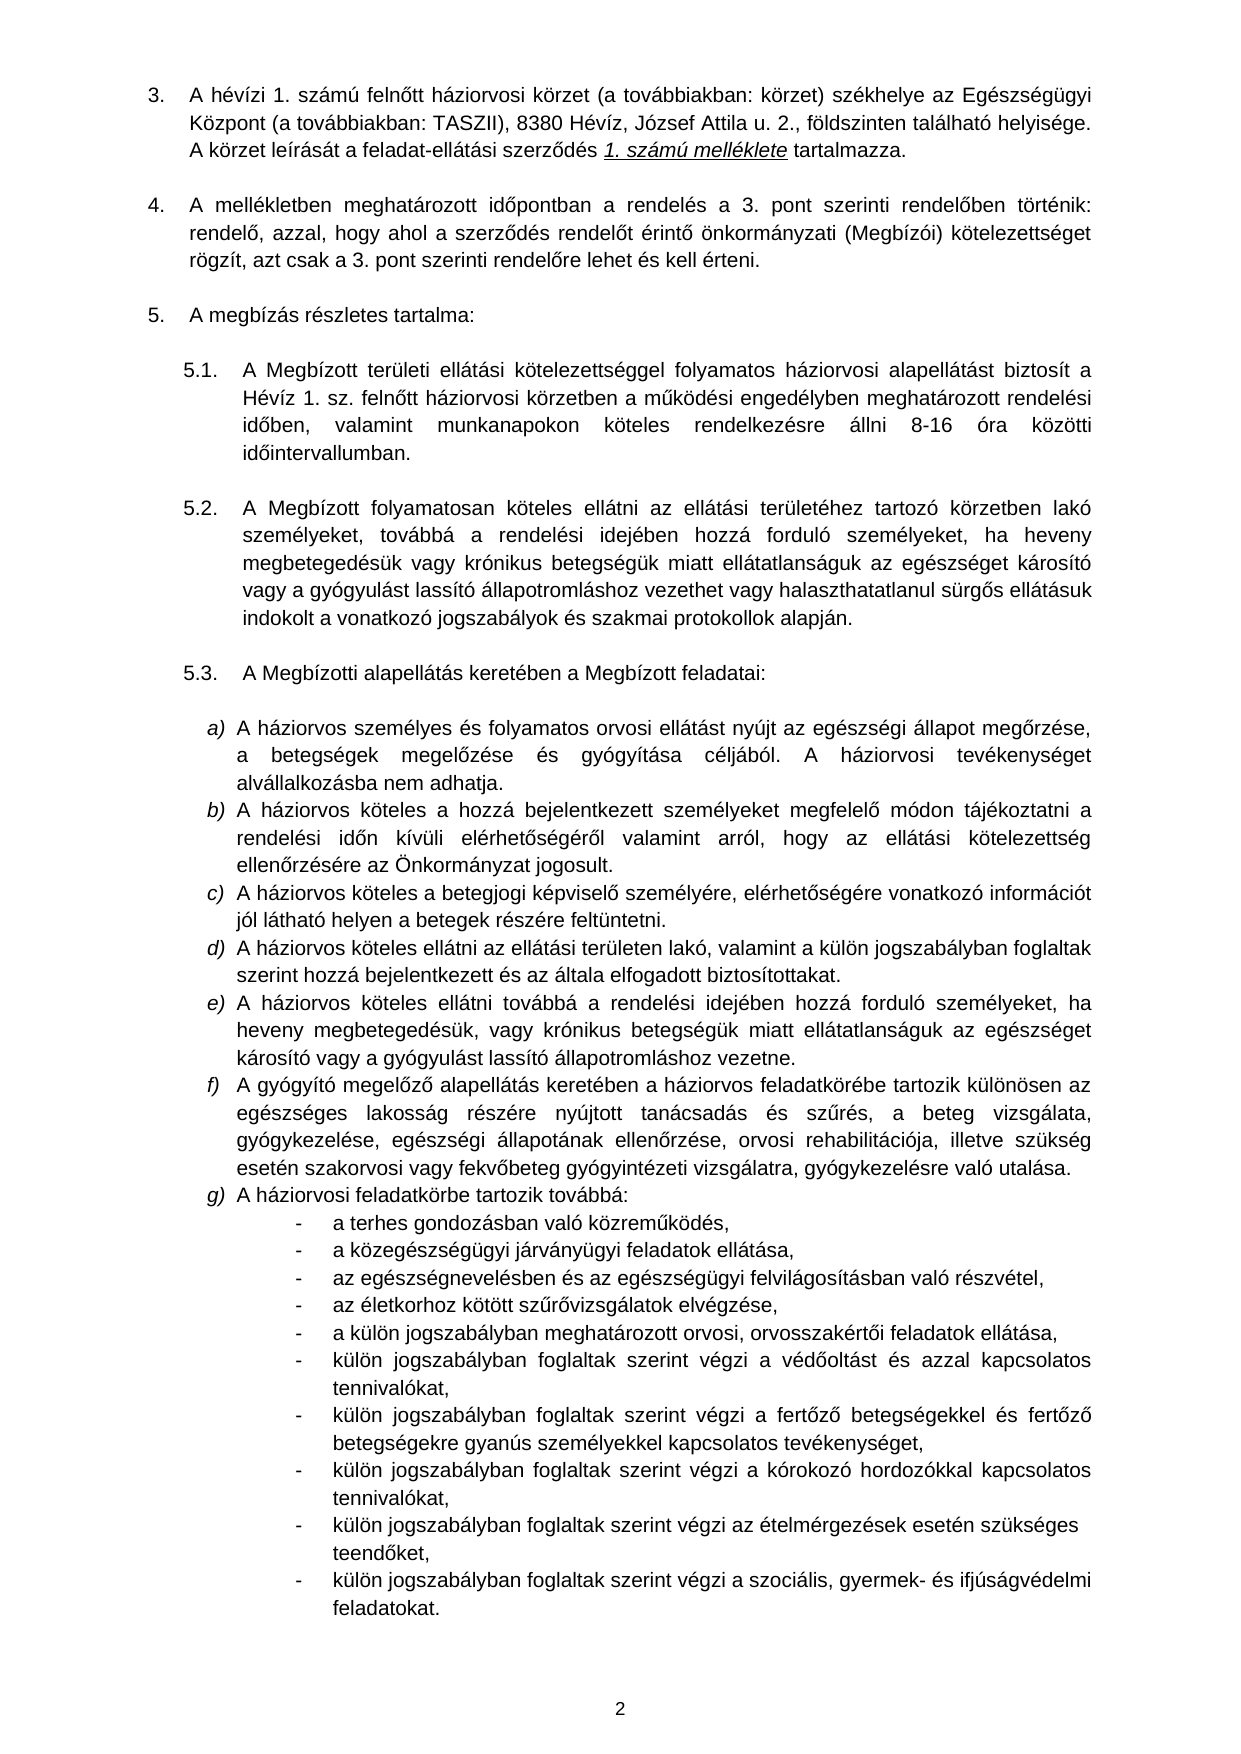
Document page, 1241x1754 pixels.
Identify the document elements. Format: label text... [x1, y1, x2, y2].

list A Megbízott területi ellátási kötelezettséggel folyamatos háziorvosi alapellátást biztosít a Hévíz 1. sz. felnőtt háziorvosi körzetben a működési engedélyben meghatározott rendelési időben, valamint munkanapokon köteles rendelkezésre állni 8-16 óra közötti időintervallumban. [183, 358, 1092, 464]
list A háziorvosi feladatkörbe tartozik továbbá: [207, 1183, 1092, 1207]
list A háziorvos köteles a hozzá bejelentkezett személyeket megfelelő módon tájékoztatni a rendelési időn kívüli elérhetőségéről valamint arról, hogy az ellátási kötelezettség ellenőrzésére az Önkormányzat jogosult. [207, 798, 1092, 877]
list külön jogszabályban foglaltak szerint végzi a fertőző betegségekkel és fertőző betegségekre gyanús személyekkel kapcsolatos tevékenységet, [295, 1403, 1092, 1454]
list a külön jogszabályban meghatározott orvosi, orvosszakértői feladatok ellátása, [295, 1321, 1092, 1344]
list az egészségnevelésben és az egészségügyi felvilágosításban való részvétel, [295, 1266, 1092, 1289]
list a közegészségügyi járványügyi feladatok ellátása, [295, 1238, 1092, 1262]
list A megbízás részletes tartalma: [148, 303, 1092, 327]
list A háziorvos köteles ellátni az ellátási területen lakó, valamint a külön jogszabályban foglaltak szerint hozzá bejelentkezett és az általa elfogadott biztosítottakat. [207, 936, 1092, 987]
list a terhes gondozásban való közreműködés, [295, 1211, 1092, 1234]
list külön jogszabályban foglaltak szerint végzi a kórokozó hordozókkal kapcsolatos tennivalókat, [295, 1458, 1092, 1509]
list A hévízi 1. számú felnőtt háziorvosi körzet (a továbbiakban: körzet) székhelye az Egészségügyi Központ (a továbbiakban: TASZII), 8380 Hévíz, József Attila u. 2., földszinten található helyisége. A körzet leírását a feladat-ellátási szerződés 1. számú melléklete tartalmazza. [148, 83, 1092, 162]
list az életkorhoz kötött szűrővizsgálatok elvégzése, [295, 1293, 1092, 1317]
list külön jogszabályban foglaltak szerint végzi a szociális, gyermek- és ifjúságvédelmi feladatokat. [295, 1568, 1092, 1619]
list külön jogszabályban foglaltak szerint végzi az ételmérgezések esetén szükséges teendőket, [295, 1513, 1092, 1564]
list A gyógyító megelőző alapellátás keretében a háziorvos feladatkörébe tartozik különösen az egészséges lakosság részére nyújtott tanácsadás és szűrés, a beteg vizsgálata, gyógykezelése, egészségi állapotának ellenőrzése, orvosi rehabilitációja, illetve szükség esetén szakorvosi vagy fekvőbeteg gyógyintézeti vizsgálatra, gyógykezelésre való utalása. [207, 1073, 1092, 1179]
list külön jogszabályban foglaltak szerint végzi a védőoltást és azzal kapcsolatos tennivalókat, [295, 1348, 1092, 1399]
list A háziorvos köteles ellátni továbbá a rendelési idejében hozzá forduló személyeket, ha heveny megbetegedésük, vagy krónikus betegségük miatt ellátatlanságuk az egészséget károsító vagy a gyógyulást lassító állapotromláshoz vezetne. [207, 991, 1092, 1069]
list A Megbízott folyamatosan köteles ellátni az ellátási területéhez tartozó körzetben lakó személyeket, továbbá a rendelési idejében hozzá forduló személyeket, ha heveny megbetegedésük vagy krónikus betegségük miatt ellátatlanságuk az egészséget károsító vagy a gyógyulást lassító állapotromláshoz vezethet vagy halaszthatatlanul sürgős ellátásuk indokolt a vonatkozó jogszabályok és szakmai protokollok alapján. [183, 496, 1092, 629]
list A mellékletben meghatározott időpontban a rendelés a 3. pont szerinti rendelőben történik: rendelő, azzal, hogy ahol a szerződés rendelőt érintő önkormányzati (Megbízói) kötelezettséget rögzít, azt csak a 3. pont szerinti rendelőre lehet és kell érteni. [148, 193, 1092, 272]
list A háziorvos köteles a betegjogi képviselő személyére, elérhetőségére vonatkozó információt jól látható helyen a betegek részére feltüntetni. [207, 881, 1092, 932]
list A háziorvos személyes és folyamatos orvosi ellátást nyújt az egészségi állapot megőrzése, a betegségek megelőzése és gyógyítása céljából. A háziorvosi tevékenységet alvállalkozásba nem adhatja. [207, 716, 1092, 794]
list A Megbízotti alapellátás keretében a Megbízott feladatai: [183, 661, 1092, 684]
